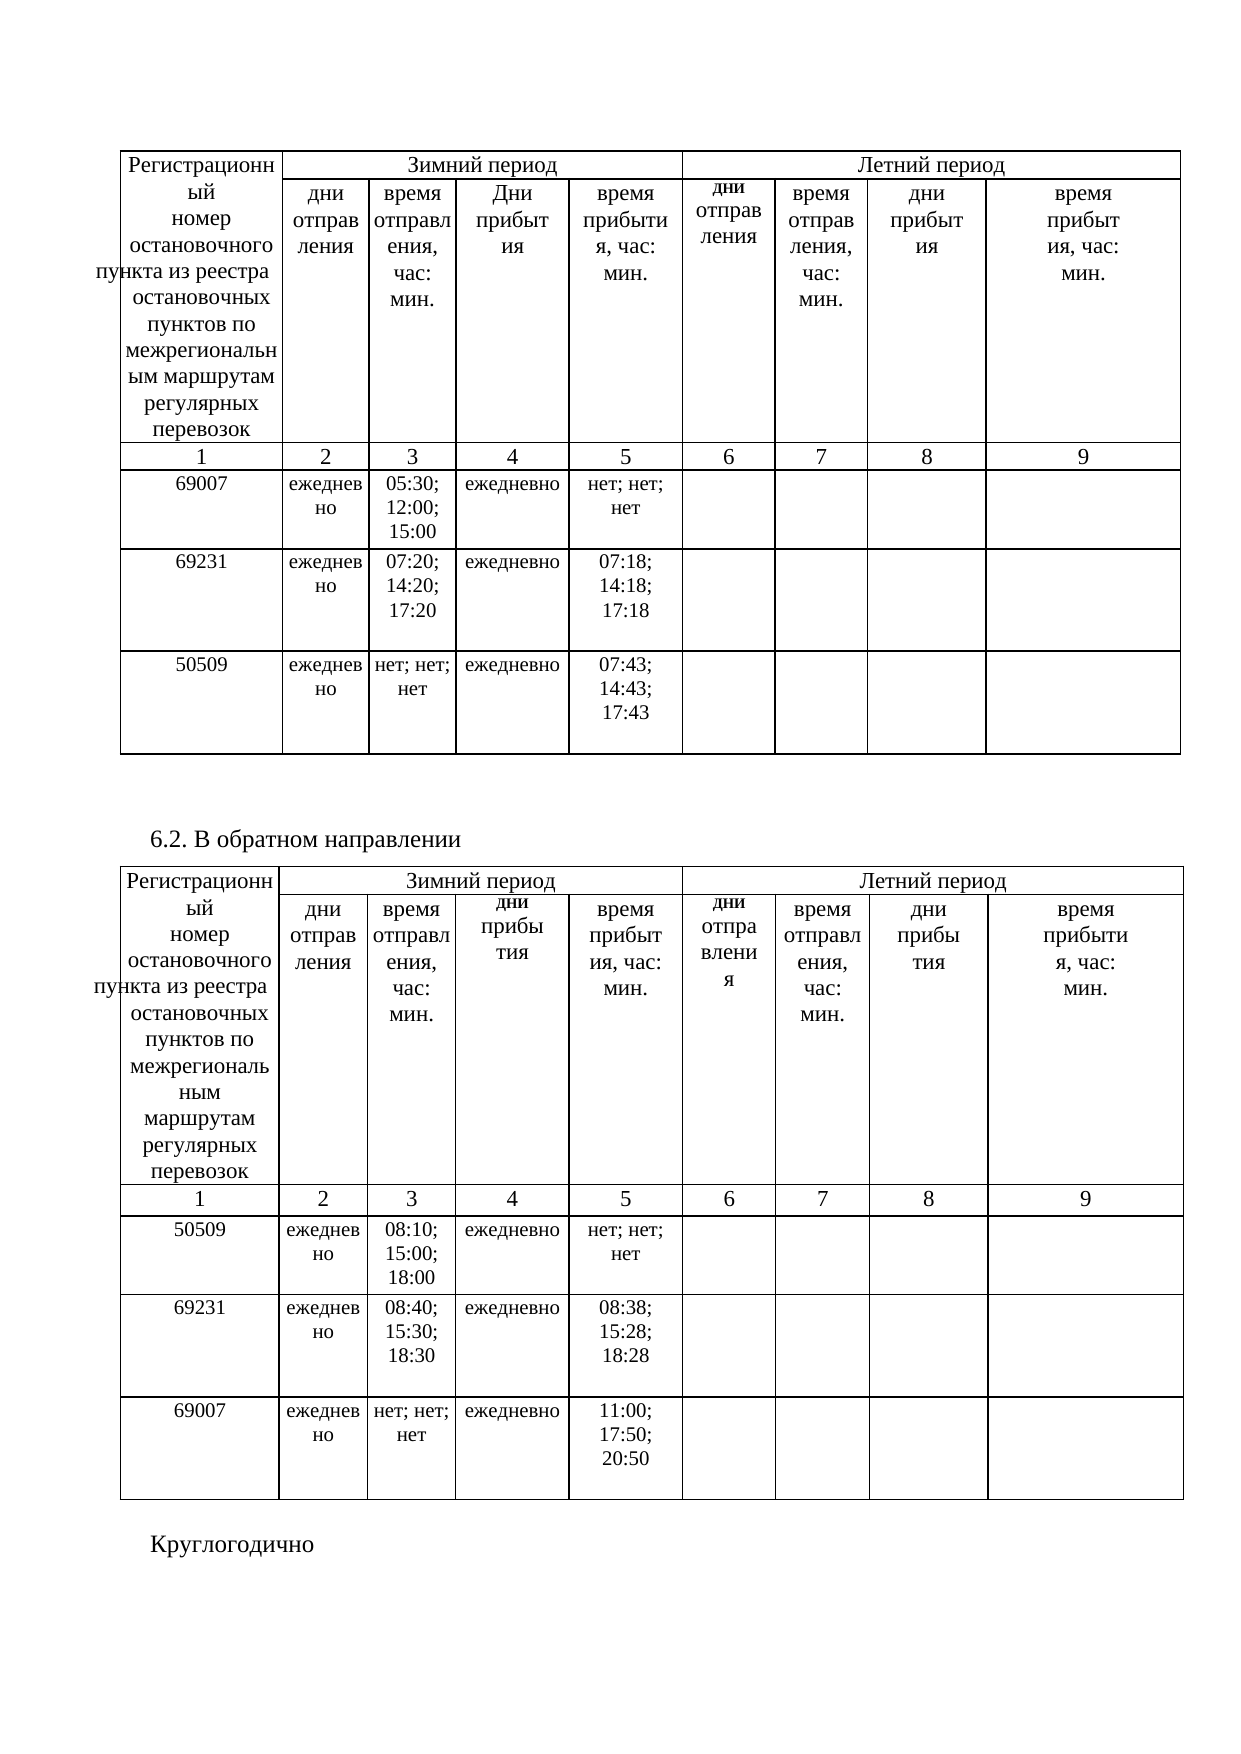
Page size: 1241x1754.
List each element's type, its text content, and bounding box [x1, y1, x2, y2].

table_cell ежедневно [457, 550, 568, 650]
table_cell [776, 1398, 869, 1499]
table_cell ДНИ отпра влени я [683, 895, 775, 1183]
table_cell 08:40; 15:30; 18:30 [368, 1295, 455, 1396]
table_cell дни отправ ления [280, 895, 367, 1183]
table_cell 7 [776, 443, 867, 469]
table_cell 8 [868, 443, 985, 469]
table_cell ежедневно [280, 1217, 367, 1294]
table_header Летний период [683, 867, 1183, 893]
table_cell 07:18; 14:18; 17:18 [570, 550, 682, 650]
table_cell [987, 652, 1180, 753]
table_cell время отправл ения, час: мин. [370, 180, 455, 441]
table_cell [868, 471, 985, 548]
table_cell 7 [776, 1185, 869, 1215]
table_cell 5 [570, 1185, 682, 1215]
table_cell 69007 [121, 471, 282, 548]
table_cell 69007 [121, 1398, 278, 1499]
table_cell [776, 652, 867, 753]
table_cell [870, 1217, 987, 1294]
table_cell ежедневно [456, 1295, 568, 1396]
table_cell ежедневно [457, 471, 568, 548]
table_cell [989, 1217, 1183, 1294]
table_cell дни прибы тия [870, 895, 987, 1183]
table_cell ежедневно [283, 652, 368, 753]
table_cell 50509 [121, 1217, 278, 1294]
table_cell [683, 1217, 775, 1294]
table_cell время отправл ения, час: мин. [776, 895, 869, 1183]
table_cell 2 [280, 1185, 367, 1215]
table_cell ежедневно [283, 550, 368, 650]
table_cell [776, 471, 867, 548]
table_cell [989, 1295, 1183, 1396]
table_cell нет; нет; нет [570, 471, 682, 548]
table_cell 8 [870, 1185, 987, 1215]
table_header Зимний период [280, 867, 682, 893]
table_cell ежедневно [457, 652, 568, 753]
table_cell [776, 1295, 869, 1396]
table_cell время прибыти я, час: мин. [570, 180, 682, 441]
table_cell 5 [570, 443, 682, 469]
table_cell 05:30; 12:00; 15:00 [370, 471, 455, 548]
table_cell [683, 652, 774, 753]
table_cell 50509 [121, 652, 282, 753]
table_cell [870, 1295, 987, 1396]
table_cell 6 [683, 1185, 775, 1215]
table_cell ежедневно [456, 1217, 568, 1294]
table_cell 08:10; 15:00; 18:00 [368, 1217, 455, 1294]
table_header Регистрационный номер остановочного пункта из реестра остановочных пунктов по межрегиональным маршрутам регулярных перевозок [121, 867, 278, 1183]
table_cell [776, 1217, 869, 1294]
table_header Зимний период [283, 152, 682, 178]
table_cell время прибыти я, час: мин. [989, 895, 1183, 1183]
table_cell 3 [368, 1185, 455, 1215]
table_cell время прибыт ия, час: мин. [987, 180, 1180, 441]
table_cell 07:43; 14:43; 17:43 [570, 652, 682, 753]
table_cell [987, 550, 1180, 650]
table_cell ДНИ отправ ления [683, 180, 774, 441]
table_cell дни отправ ления [283, 180, 368, 441]
table_cell [987, 471, 1180, 548]
table_cell ежедневно [280, 1398, 367, 1499]
table_cell нет; нет; нет [570, 1217, 682, 1294]
table_cell 11:00; 17:50; 20:50 [570, 1398, 682, 1499]
table_cell нет; нет; нет [368, 1398, 455, 1499]
table_cell 4 [456, 1185, 568, 1215]
table_cell 2 [283, 443, 368, 469]
table_cell дни прибыт ия [868, 180, 985, 441]
table_cell 6 [683, 443, 774, 469]
table_cell ежедневно [283, 471, 368, 548]
table_cell время отправл ения, час: мин. [368, 895, 455, 1183]
table_header Регистрационный номер остановочного пункта из реестра остановочных пунктов по межрегиональным маршрутам регулярных перевозок [121, 152, 282, 441]
text 6.2. В обратном направлении [150, 824, 1090, 853]
table_cell 9 [987, 443, 1180, 469]
table_cell ежедневно [456, 1398, 568, 1499]
table_cell [683, 471, 774, 548]
table_cell [776, 550, 867, 650]
table_cell [683, 550, 774, 650]
table_cell 07:20; 14:20; 17:20 [370, 550, 455, 650]
table_cell [683, 1398, 775, 1499]
table_cell [683, 1295, 775, 1396]
table_cell [868, 652, 985, 753]
table_cell нет; нет; нет [370, 652, 455, 753]
table_header Летний период [683, 152, 1180, 178]
table_cell 9 [989, 1185, 1183, 1215]
table_cell 4 [457, 443, 568, 469]
table_cell Дни прибыт ия [457, 180, 568, 441]
table_cell 69231 [121, 1295, 278, 1396]
table_cell [870, 1398, 987, 1499]
table_cell 1 [121, 443, 282, 469]
table_cell время прибыт ия, час: мин. [570, 895, 682, 1183]
table_cell 1 [121, 1185, 278, 1215]
table_cell 08:38; 15:28; 18:28 [570, 1295, 682, 1396]
table_cell ДНИ прибы тия [456, 895, 568, 1183]
text Круглогодично [150, 1529, 1090, 1558]
table_cell 3 [370, 443, 455, 469]
table_cell [868, 550, 985, 650]
table_cell время отправ ления, час: мин. [776, 180, 867, 441]
table_cell ежедневно [280, 1295, 367, 1396]
table_cell 69231 [121, 550, 282, 650]
table_cell [989, 1398, 1183, 1499]
